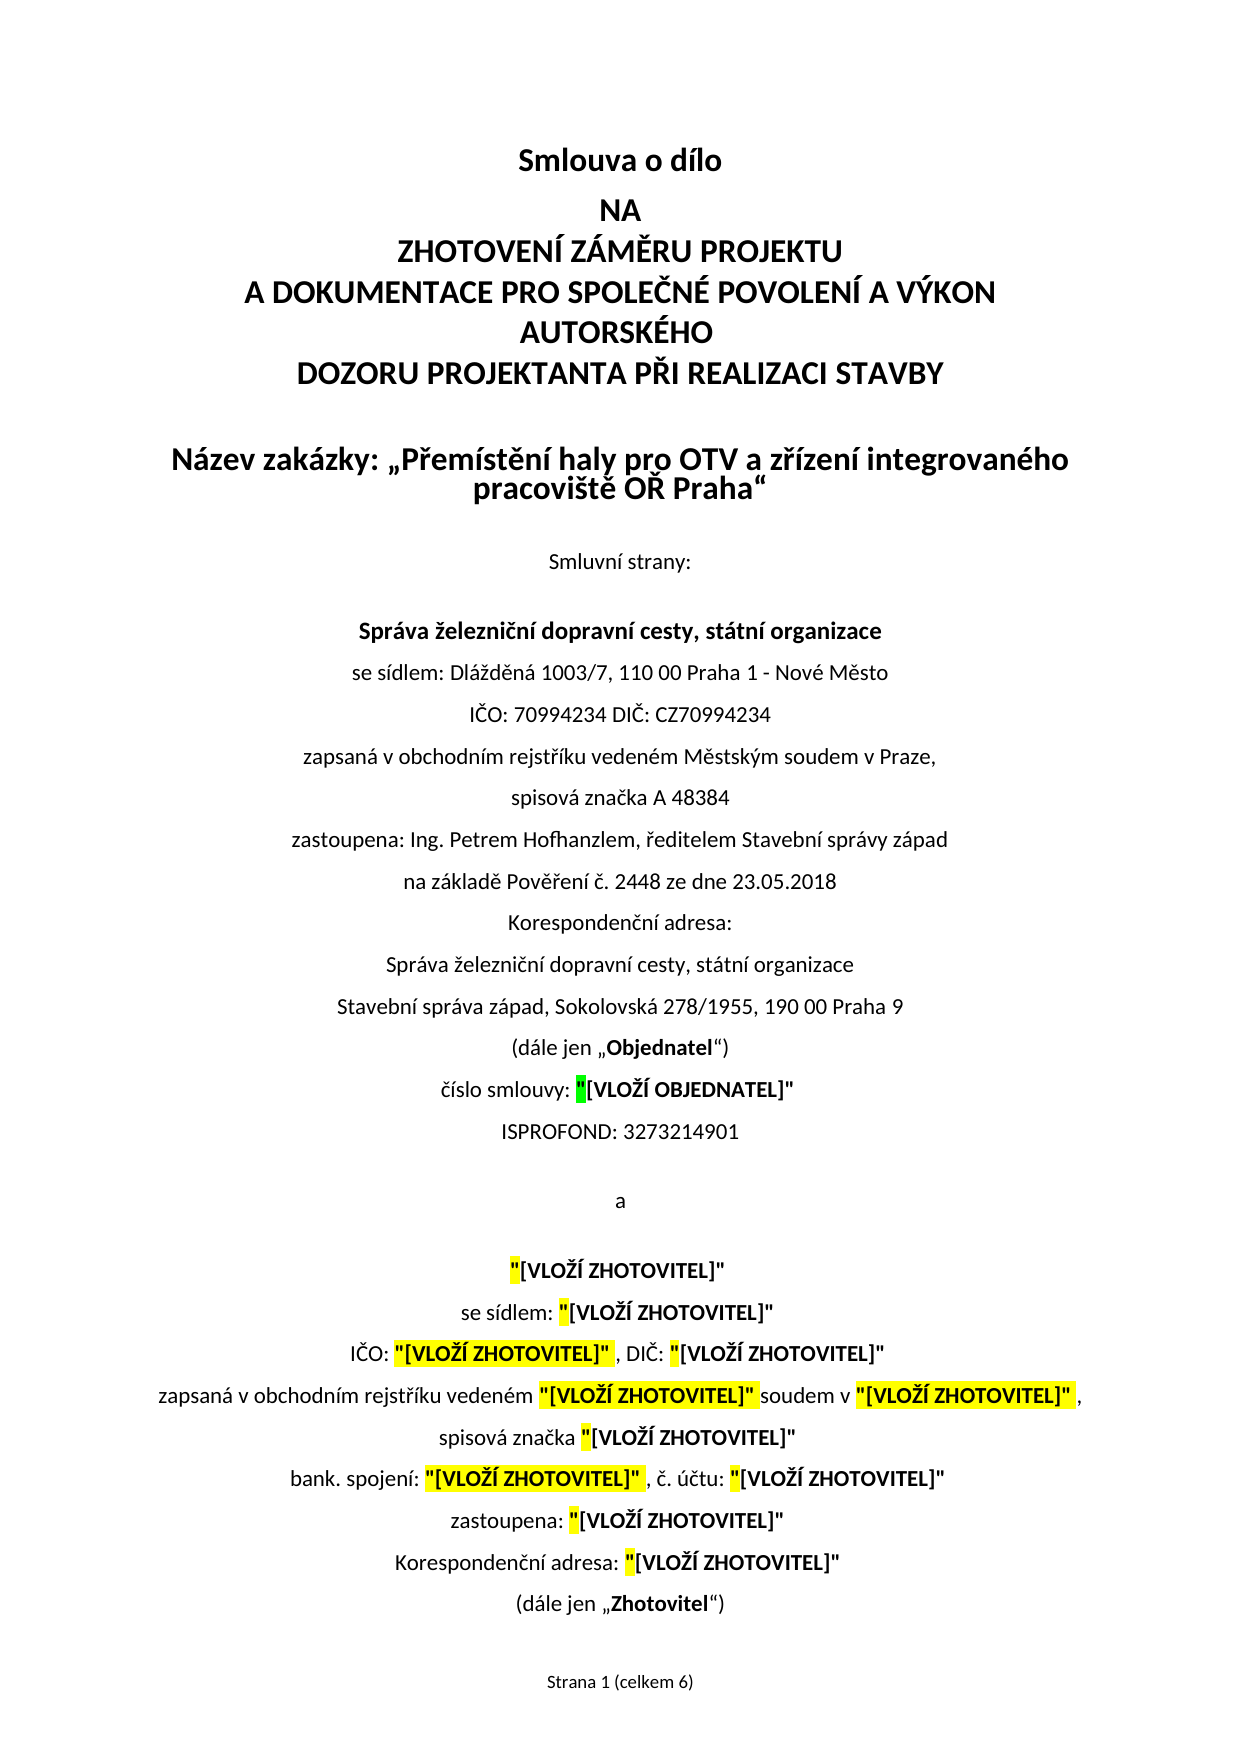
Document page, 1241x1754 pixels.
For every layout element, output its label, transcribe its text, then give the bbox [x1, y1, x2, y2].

text (dále jen „Zhotovitel“) [148, 1588, 1092, 1618]
text ISPROFOND: 3273214901 [148, 1116, 1092, 1145]
text Korespondenční adresa: [148, 1547, 1092, 1576]
text IČO: 70994234 DIČ: CZ70994234 [148, 699, 1092, 728]
text Název zakázky: „Přemístění haly pro OTV a zřízení integrovaného pracoviště OŘ Praha“ [148, 447, 1092, 506]
text zastoupena: Ing. Petrem Hofhanzlem, ředitelem Stavební správy západ [148, 824, 1092, 853]
text bank. spojení: , č. účtu: [148, 1463, 1092, 1493]
text zapsaná v obchodním rejstříku vedeném soudem v , [148, 1380, 1092, 1409]
text spisová značka A 48384 [148, 782, 1092, 812]
text Korespondenční adresa: [148, 907, 1092, 937]
text (dále jen „Objednatel“) [148, 1032, 1092, 1062]
text zastoupena: [148, 1505, 1092, 1534]
text Správa železniční dopravní cesty, státní organizace [148, 949, 1092, 978]
text a [148, 1185, 1092, 1214]
text IČO: , DIČ: [148, 1338, 1092, 1368]
text spisová značka [148, 1422, 1092, 1451]
text Smlouva o dílo [148, 148, 1092, 177]
text Správa železniční dopravní cesty, státní organizace [148, 616, 1092, 645]
text na základě Pověření č. 2448 ze dne 23.05.2018 [148, 866, 1092, 895]
text číslo smlouvy: [148, 1074, 1092, 1103]
text zapsaná v obchodním rejstříku vedeném Městským soudem v Praze, [148, 741, 1092, 770]
text se sídlem: Dlážděná 1003/7, 110 00 Praha 1 - Nové Město [148, 657, 1092, 687]
text Stavební správa západ, Sokolovská 278/1955, 190 00 Praha 9 [148, 991, 1092, 1020]
text se sídlem: [148, 1297, 1092, 1326]
text na ZHOTOVENÍ záměru projektu a DOKUMENTACE PRO SPOLEČNÉ POVOLENÍ A VÝKON AUTORSKÉHO DOZORU PROJEKTANTA PŘI REALIZACI STAVBY [148, 189, 1092, 393]
text Smluvní strany: [148, 546, 1092, 575]
